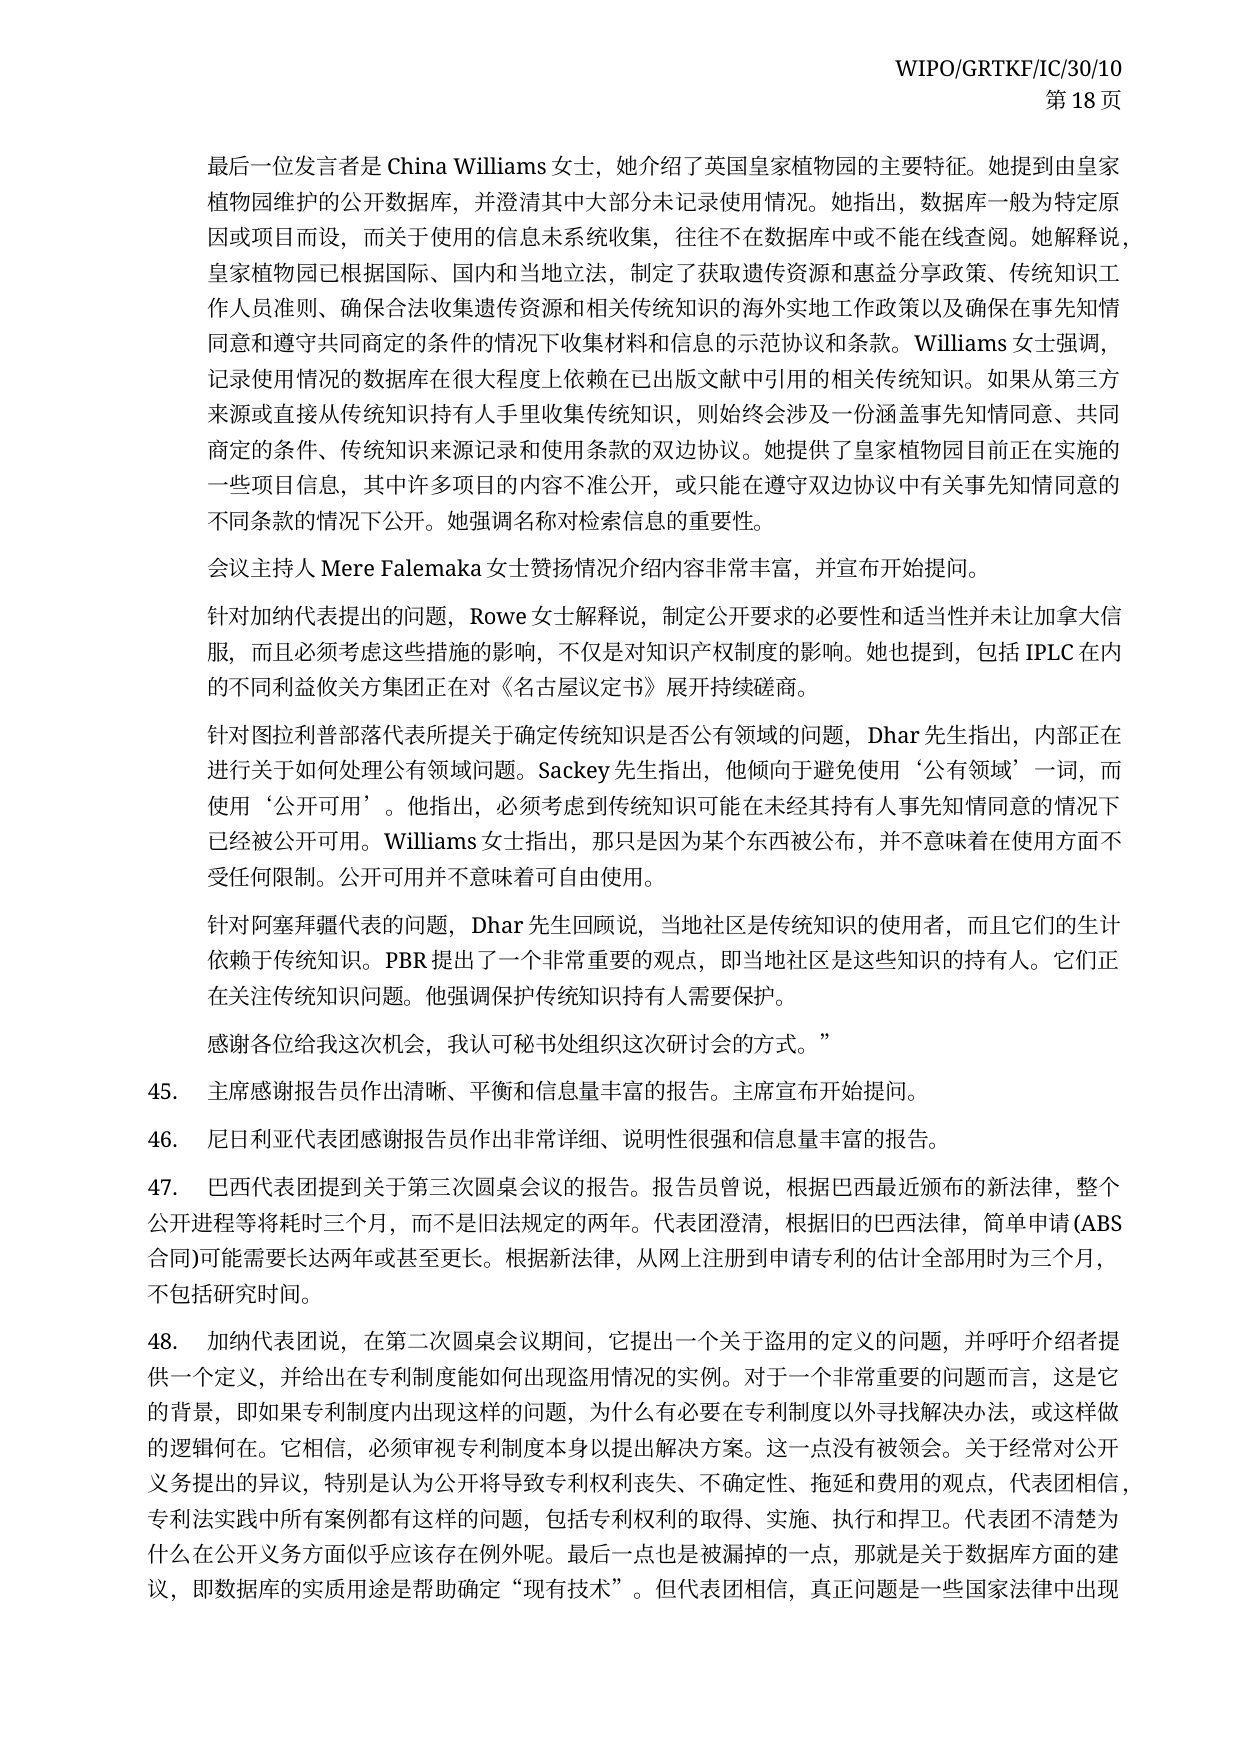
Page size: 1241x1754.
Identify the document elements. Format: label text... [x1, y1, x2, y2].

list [148, 1321, 1122, 1604]
list 针对图拉利普部落代表所提关于确定传统知识是否公有领域的问题，Dhar先生指出，内部正在进行关于如何处理公有领域问题。Sackey先生指出，他倾向于避免使用‘公有领域’一词，而使用‘公开可用’。他指出，必须考虑到传统知识可能在未经其持有人事先知情同意的情况下已经被公开可用。Williams女士指出，那只是因为某个东西被公布，并不意味着在使用方面不受任何限制。公开可用并不意味着可自由使用。 [207, 714, 1122, 892]
list 主席感谢报告员作出清晰、平衡和信息量丰富的报告。主席宣布开始提问。 [148, 1071, 1122, 1106]
list 会议主持人Mere Falemaka女士赞扬情况介绍内容非常丰富，并宣布开始提问。 [207, 548, 1122, 583]
list 感谢各位给我这次机会，我认可秘书处组织这次研讨会的方式。” [207, 1023, 1122, 1058]
list 针对阿塞拜疆代表的问题，Dhar先生回顾说，当地社区是传统知识的使用者，而且它们的生计依赖于传统知识。PBR提出了一个非常重要的观点，即当地社区是这些知识的持有人。它们正在关注传统知识问题。他强调保护传统知识持有人需要保护。 [207, 904, 1122, 1010]
list 尼日利亚代表团感谢报告员作出非常详细、说明性很强和信息量丰富的报告。 [148, 1119, 1122, 1154]
list 巴西代表团提到关于第三次圆桌会议的报告。报告员曾说，根据巴西最近颁布的新法律，整个公开进程等将耗时三个月，而不是旧法规定的两年。代表团澄清，根据旧的巴西法律，简单申请(ABS合同)可能需要长达两年或甚至更长。根据新法律，从网上注册到申请专利的估计全部用时为三个月，不包括研究时间。 [148, 1167, 1122, 1308]
list 最后一位发言者是China Williams女士，她介绍了英国皇家植物园的主要特征。她提到由皇家植物园维护的公开数据库，并澄清其中大部分未记录使用情况。她指出，数据库一般为特定原因或项目而设，而关于使用的信息未系统收集，往往不在数据库中或不能在线查阅。她解释说，皇家植物园已根据国际、国内和当地立法，制定了获取遗传资源和惠益分享政策、传统知识工作人员准则、确保合法收集遗传资源和相关传统知识的海外实地工作政策以及确保在事先知情同意和遵守共同商定的条件的情况下收集材料和信息的示范协议和条款。Williams女士强调，记录使用情况的数据库在很大程度上依赖在已出版文献中引用的相关传统知识。如果从第三方来源或直接从传统知识持有人手里收集传统知识，则始终会涉及一份涵盖事先知情同意、共同商定的条件、传统知识来源记录和使用条款的双边协议。她提供了皇家植物园目前正在实施的一些项目信息，其中许多项目的内容不准公开，或只能在遵守双边协议中有关事先知情同意的不同条款的情况下公开。她强调名称对检索信息的重要性。 [207, 146, 1122, 535]
list 针对加纳代表提出的问题，Rowe女士解释说，制定公开要求的必要性和适当性并未让加拿大信服，而且必须考虑这些措施的影响，不仅是对知识产权制度的影响。她也提到，包括IPLC在内的不同利益攸关方集团正在对《名古屋议定书》展开持续磋商。 [207, 596, 1122, 702]
